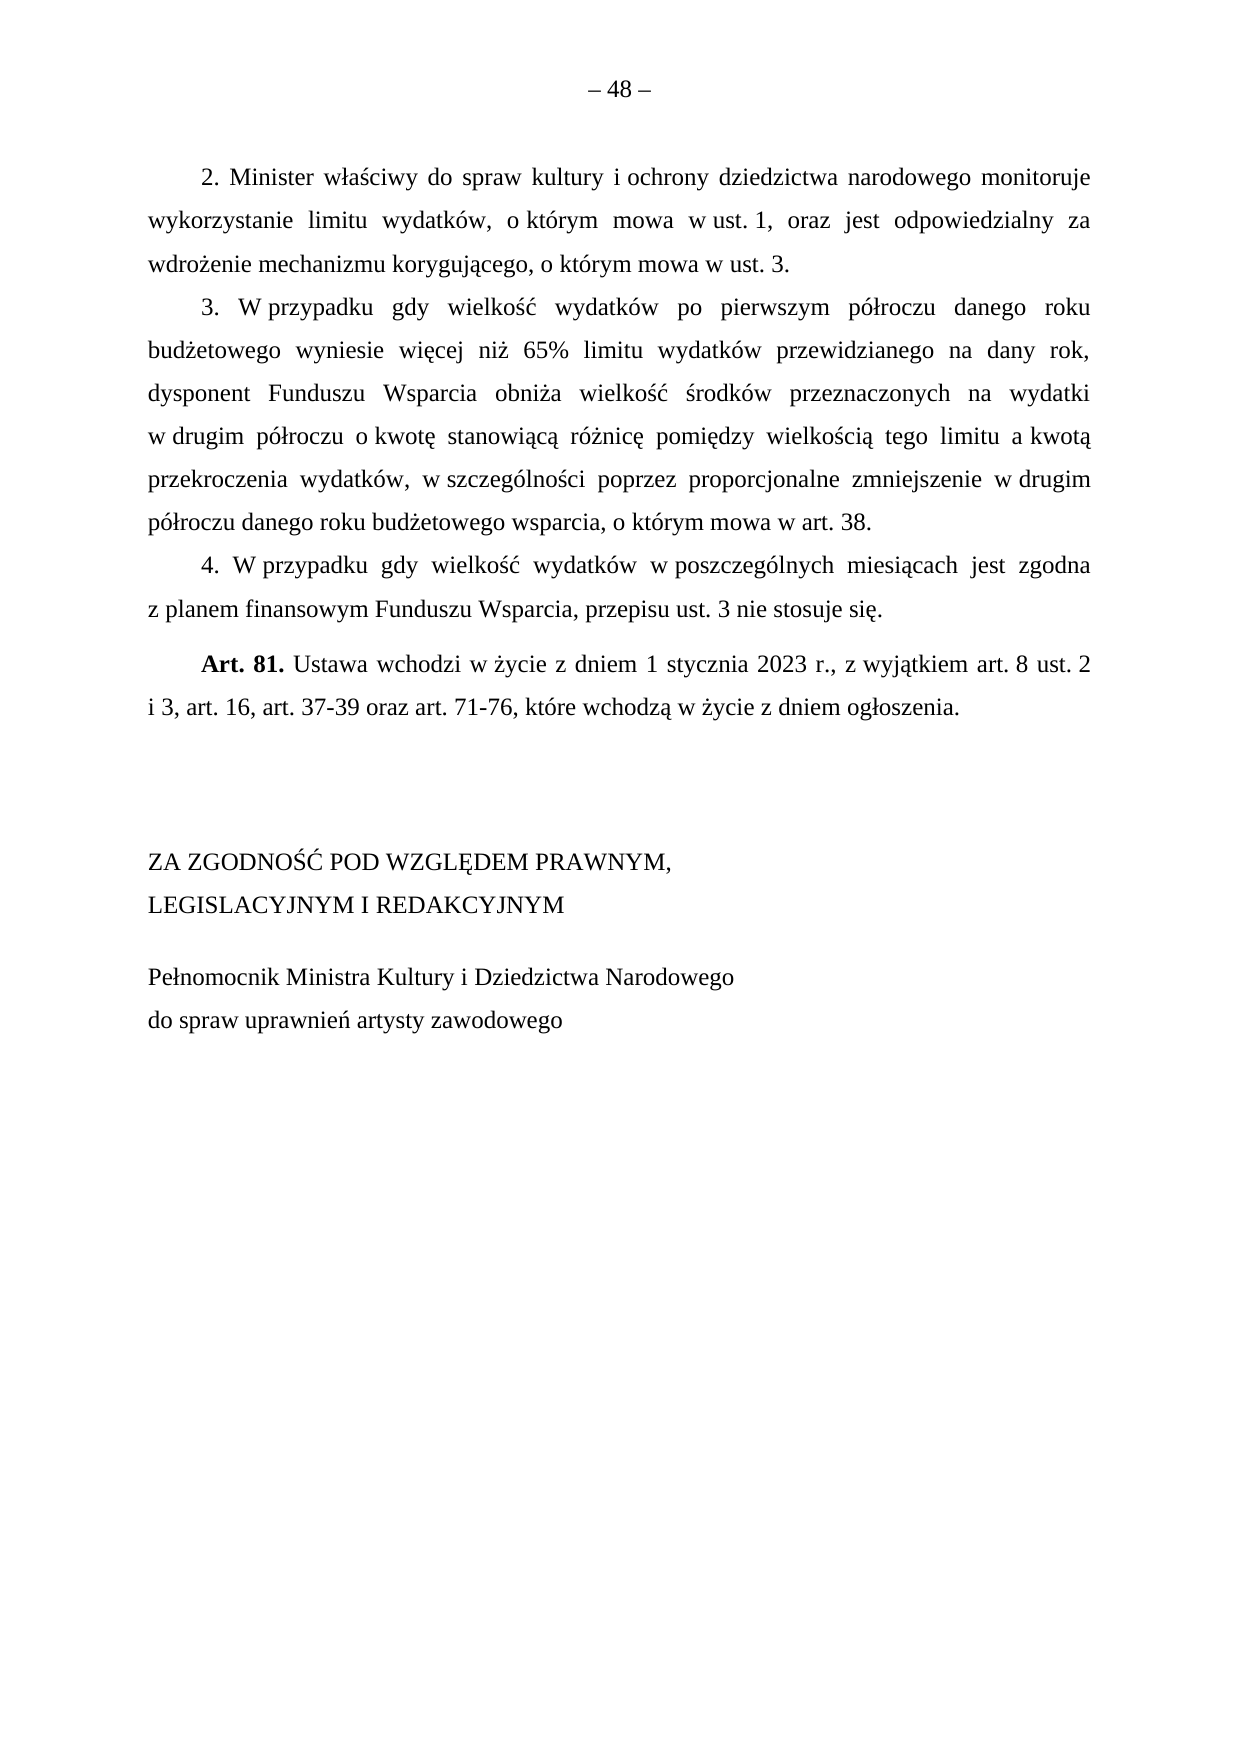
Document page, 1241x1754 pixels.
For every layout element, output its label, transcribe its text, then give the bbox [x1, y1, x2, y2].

text 3. W przypadku gdy wielkość wydatków po pierwszym półroczu danego roku budżetowego wyniesie więcej niż 65% limitu wydatków przewidzianego na dany rok, dysponent Funduszu Wsparcia obniża wielkość środków przeznaczonych na wydatki w drugim półroczu o kwotę stanowiącą różnicę pomiędzy wielkością tego limitu a kwotą przekroczenia wydatków, w szczególności poprzez proporcjonalne zmniejszenie w drugim półroczu danego roku budżetowego wsparcia, o którym mowa w art. 38. [148, 292, 1091, 536]
text 2. Minister właściwy do spraw kultury i ochrony dziedzictwa narodowego monitoruje wykorzystanie limitu wydatków, o którym mowa w ust. 1, oraz jest odpowiedzialny za wdrożenie mechanizmu korygującego, o którym mowa w ust. 3. [148, 162, 1091, 277]
text do spraw uprawnień artysty zawodowego [148, 1005, 1091, 1077]
text ZA ZGODNOŚĆ POD WZGLĘDEM PRAWNYM, LEGISLACYJNYM I REDAKCYJNYM Pełnomocnik Ministra Kultury i Dziedzictwa Narodowego [148, 847, 1091, 991]
text Art. 81. Ustawa wchodzi w życie z dniem 1 stycznia 2023 r., z wyjątkiem art. 8 ust. 2 i 3, art. 16, art. 37-39 oraz art. 71-76, które wchodzą w życie z dniem ogłoszenia. [148, 649, 1091, 721]
text 4. W przypadku gdy wielkość wydatków w poszczególnych miesiącach jest zgodna z planem finansowym Funduszu Wsparcia, przepisu ust. 3 nie stosuje się. [148, 551, 1091, 622]
